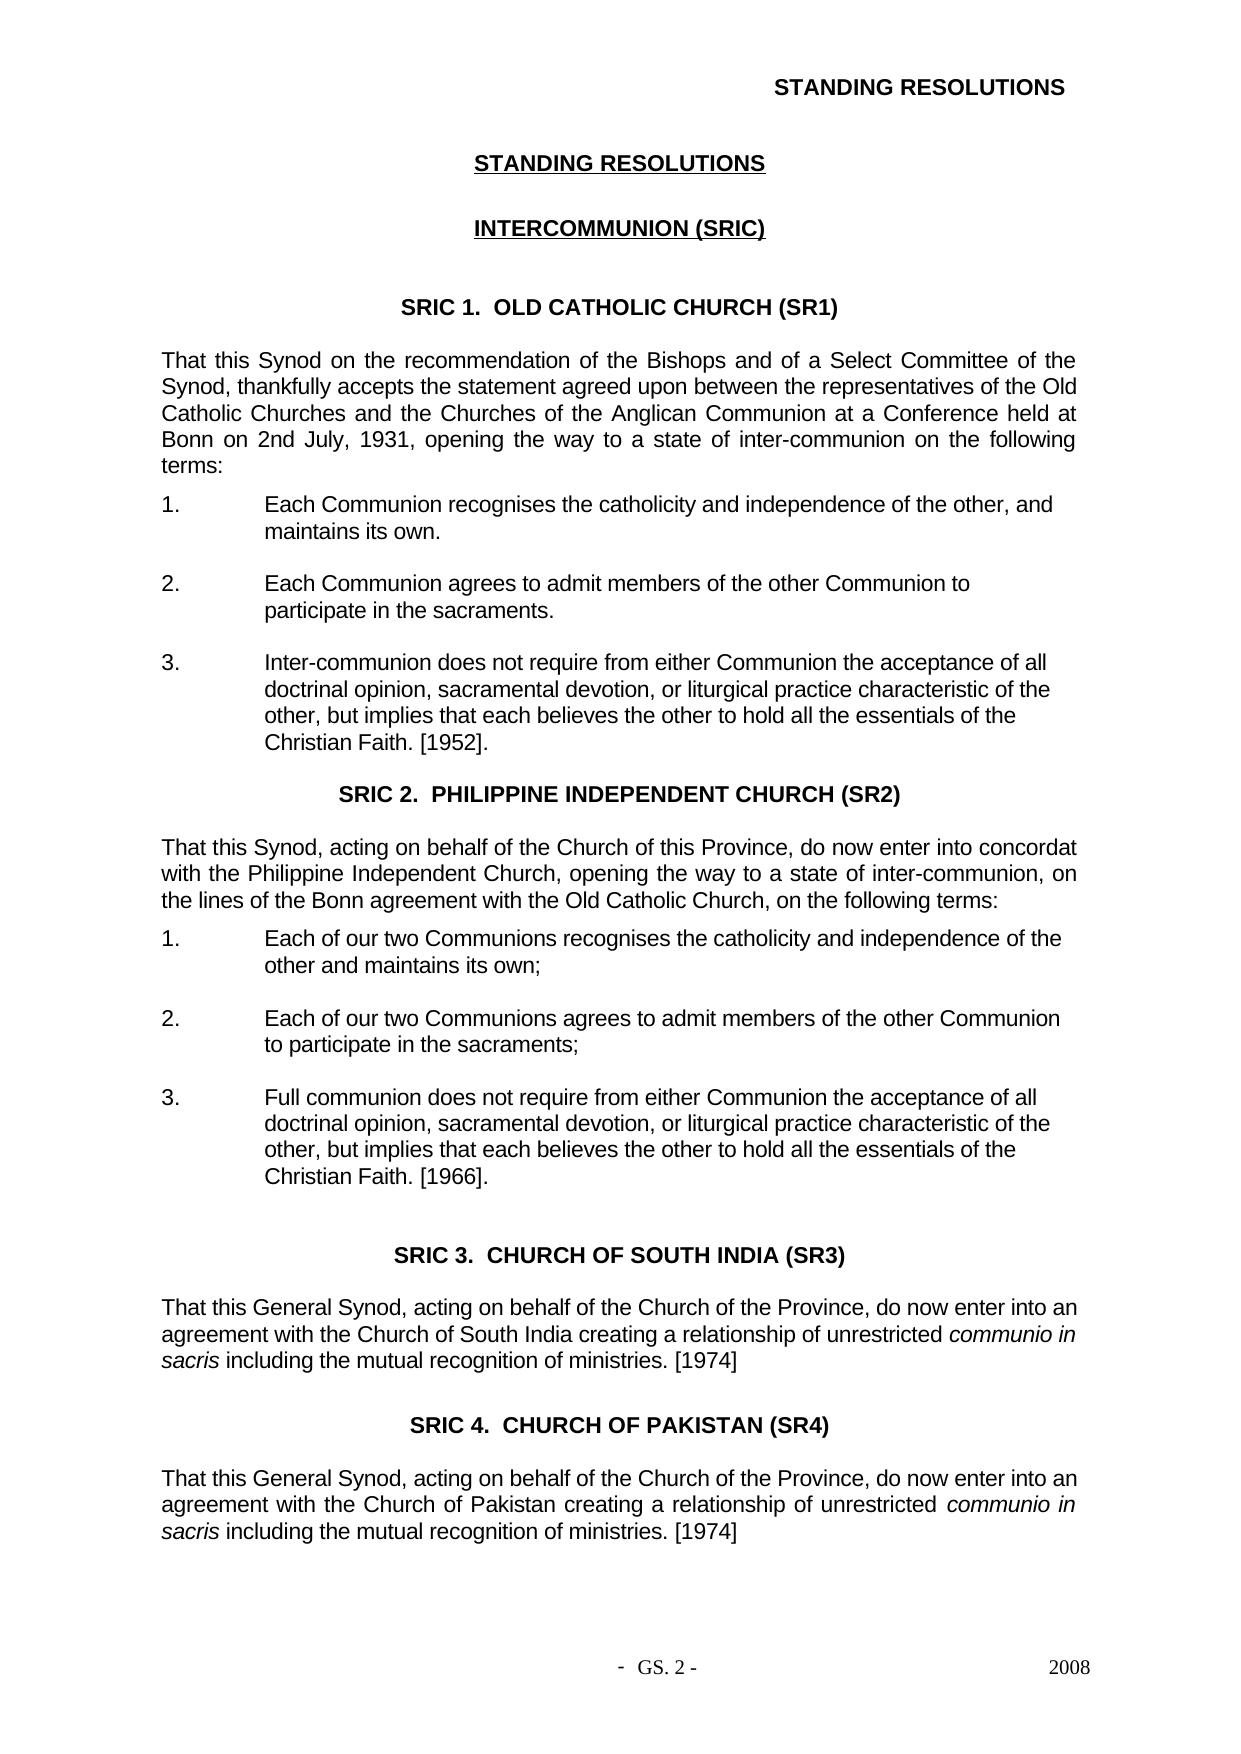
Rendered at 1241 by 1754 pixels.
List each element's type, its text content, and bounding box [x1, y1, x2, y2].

table_cell 2. [150, 1005, 253, 1083]
table_cell That this Synod, acting on behalf of the Church of this Province, do now enter into concordat with the Philippine Independent Church, opening the way to a state of inter-communion, on the lines of the Bonn agreement with the Old Catholic Church, on the following terms: [150, 834, 1089, 925]
table_cell Full communion does not require from either Communion the acceptance of all doctrinal opinion, sacramental devotion, or liturgical practice characteristic of the other, but implies that each believes the other to hold all the essentials of the Christian Faith. [1966]. [253, 1084, 1089, 1242]
table_cell 3. [150, 1084, 253, 1242]
table_cell Each of our two Communions recognises the catholicity and independence of the other and maintains its own; [253, 925, 1089, 1004]
table_cell 1. [150, 925, 253, 1004]
table_cell SRIC 3. CHURCH OF SOUTH INDIA (SR3) [150, 1242, 1089, 1294]
table_cell Each of our two Communions agrees to admit members of the other Communion to participate in the sacraments; [253, 1005, 1089, 1083]
table_cell Each Communion recognises the catholicity and independence of the other, and maintains its own. [253, 491, 1089, 570]
table_cell 3. [150, 649, 253, 781]
table_cell That this Synod on the recommendation of the Bishops and of a Select Committee of the Synod, thankfully accepts the statement agreed upon between the representatives of the Old Catholic Churches and the Churches of the Anglican Communion at a Conference held at Bonn on 2nd July, 1931, opening the way to a state of inter-communion on the following terms: [150, 347, 1089, 491]
table_cell SRIC 4. CHURCH OF PAKISTAN (SR4) [150, 1412, 1089, 1465]
table_cell 2. [150, 570, 253, 649]
table_cell SRIC 1. OLD CATHOLIC CHURCH (SR1) [150, 268, 1089, 347]
table_cell Inter-communion does not require from either Communion the acceptance of all doctrinal opinion, sacramental devotion, or liturgical practice characteristic of the other, but implies that each believes the other to hold all the essentials of the Christian Faith. [1952]. [253, 649, 1089, 781]
table_header STANDING RESOLUTIONS INTERCOMMUNION (SRIC) [150, 150, 1089, 268]
table_cell SRIC 2. PHILIPPINE INDEPENDENT CHURCH (SR2) [150, 781, 1089, 834]
table_cell That this General Synod, acting on behalf of the Church of the Province, do now enter into an agreement with the Church of Pakistan creating a relationship of unrestricted communio in sacris including the mutual recognition of ministries. [1974] [150, 1465, 1089, 1583]
table_cell Each Communion agrees to admit members of the other Communion to participate in the sacraments. [253, 570, 1089, 649]
table_cell That this General Synod, acting on behalf of the Church of the Province, do now enter into an agreement with the Church of South India creating a relationship of unrestricted communio in sacris including the mutual recognition of ministries. [1974] [150, 1294, 1089, 1412]
table_cell 1. [150, 491, 253, 570]
